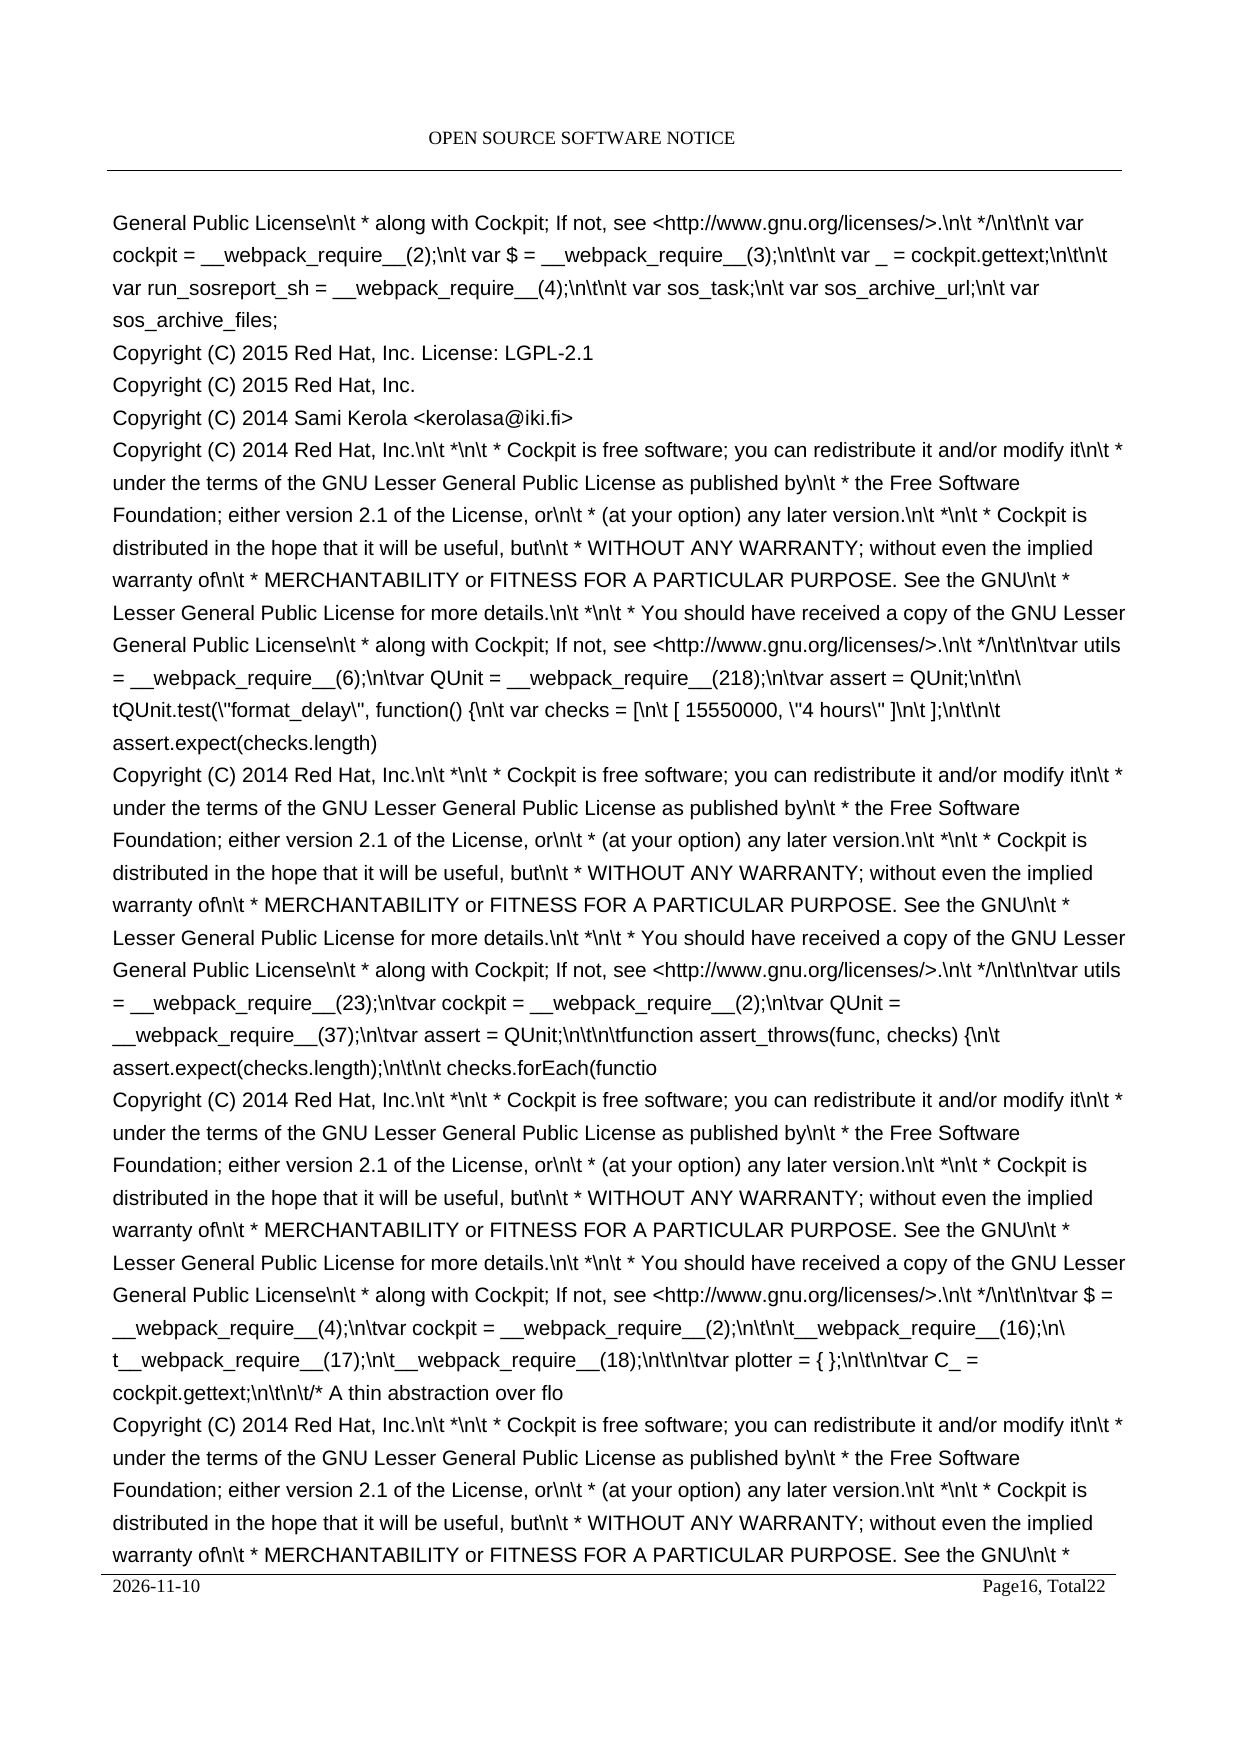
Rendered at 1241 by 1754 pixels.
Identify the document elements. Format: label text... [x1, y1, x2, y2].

text Copyright (C) 2014 Sami Kerola <kerolasa@iki.fi> [112, 401, 1128, 434]
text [112, 1409, 1128, 1571]
text Copyright (C) 2015 Red Hat, Inc. License: LGPL-2.1 [112, 336, 1128, 369]
text Copyright (C) 2014 Red Hat, Inc.\n\t *\n\t * Cockpit is free software; you can redistribute it and/or modify it\n\t * under the terms of the GNU Lesser General Public License as published by\n\t * the Free Software Foundation; either version 2.1 of the License, or\n\t * (at your option) any later version.\n\t *\n\t * Cockpit is distributed in the hope that it will be useful, but\n\t * WITHOUT ANY WARRANTY; without even the implied warranty of\n\t * MERCHANTABILITY or FITNESS FOR A PARTICULAR PURPOSE. See the GNU\n\t * Lesser General Public License for more details.\n\t *\n\t * You should have received a copy of the GNU Lesser General Public License\n\t * along with Cockpit; If not, see <http://www.gnu.org/licenses/>.\n\t */\n\t\n\tvar utils = __webpack_require__(6);\n\tvar QUnit = __webpack_require__(218);\n\tvar assert = QUnit;\n\t\n\tQUnit.test(\"format_delay\", function() {\n\t var checks = [\n\t [ 15550000, \"4 hours\" ]\n\t ];\n\t\n\t assert.expect(checks.length) [112, 434, 1128, 759]
text Copyright (C) 2014 Red Hat, Inc.\n\t *\n\t * Cockpit is free software; you can redistribute it and/or modify it\n\t * under the terms of the GNU Lesser General Public License as published by\n\t * the Free Software Foundation; either version 2.1 of the License, or\n\t * (at your option) any later version.\n\t *\n\t * Cockpit is distributed in the hope that it will be useful, but\n\t * WITHOUT ANY WARRANTY; without even the implied warranty of\n\t * MERCHANTABILITY or FITNESS FOR A PARTICULAR PURPOSE. See the GNU\n\t * Lesser General Public License for more details.\n\t *\n\t * You should have received a copy of the GNU Lesser General Public License\n\t * along with Cockpit; If not, see <http://www.gnu.org/licenses/>.\n\t */\n\t\n\tvar $ = __webpack_require__(4);\n\tvar cockpit = __webpack_require__(2);\n\t\n\t__webpack_require__(16);\n\t__webpack_require__(17);\n\t__webpack_require__(18);\n\t\n\tvar plotter = { };\n\t\n\tvar C_ = cockpit.gettext;\n\t\n\t/* A thin abstraction over flo [112, 1084, 1128, 1409]
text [112, 206, 1128, 336]
text Copyright (C) 2014 Red Hat, Inc.\n\t *\n\t * Cockpit is free software; you can redistribute it and/or modify it\n\t * under the terms of the GNU Lesser General Public License as published by\n\t * the Free Software Foundation; either version 2.1 of the License, or\n\t * (at your option) any later version.\n\t *\n\t * Cockpit is distributed in the hope that it will be useful, but\n\t * WITHOUT ANY WARRANTY; without even the implied warranty of\n\t * MERCHANTABILITY or FITNESS FOR A PARTICULAR PURPOSE. See the GNU\n\t * Lesser General Public License for more details.\n\t *\n\t * You should have received a copy of the GNU Lesser General Public License\n\t * along with Cockpit; If not, see <http://www.gnu.org/licenses/>.\n\t */\n\t\n\tvar utils = __webpack_require__(23);\n\tvar cockpit = __webpack_require__(2);\n\tvar QUnit = __webpack_require__(37);\n\tvar assert = QUnit;\n\t\n\tfunction assert_throws(func, checks) {\n\t assert.expect(checks.length);\n\t\n\t checks.forEach(functio [112, 759, 1128, 1084]
text Copyright (C) 2015 Red Hat, Inc. [112, 369, 1128, 401]
